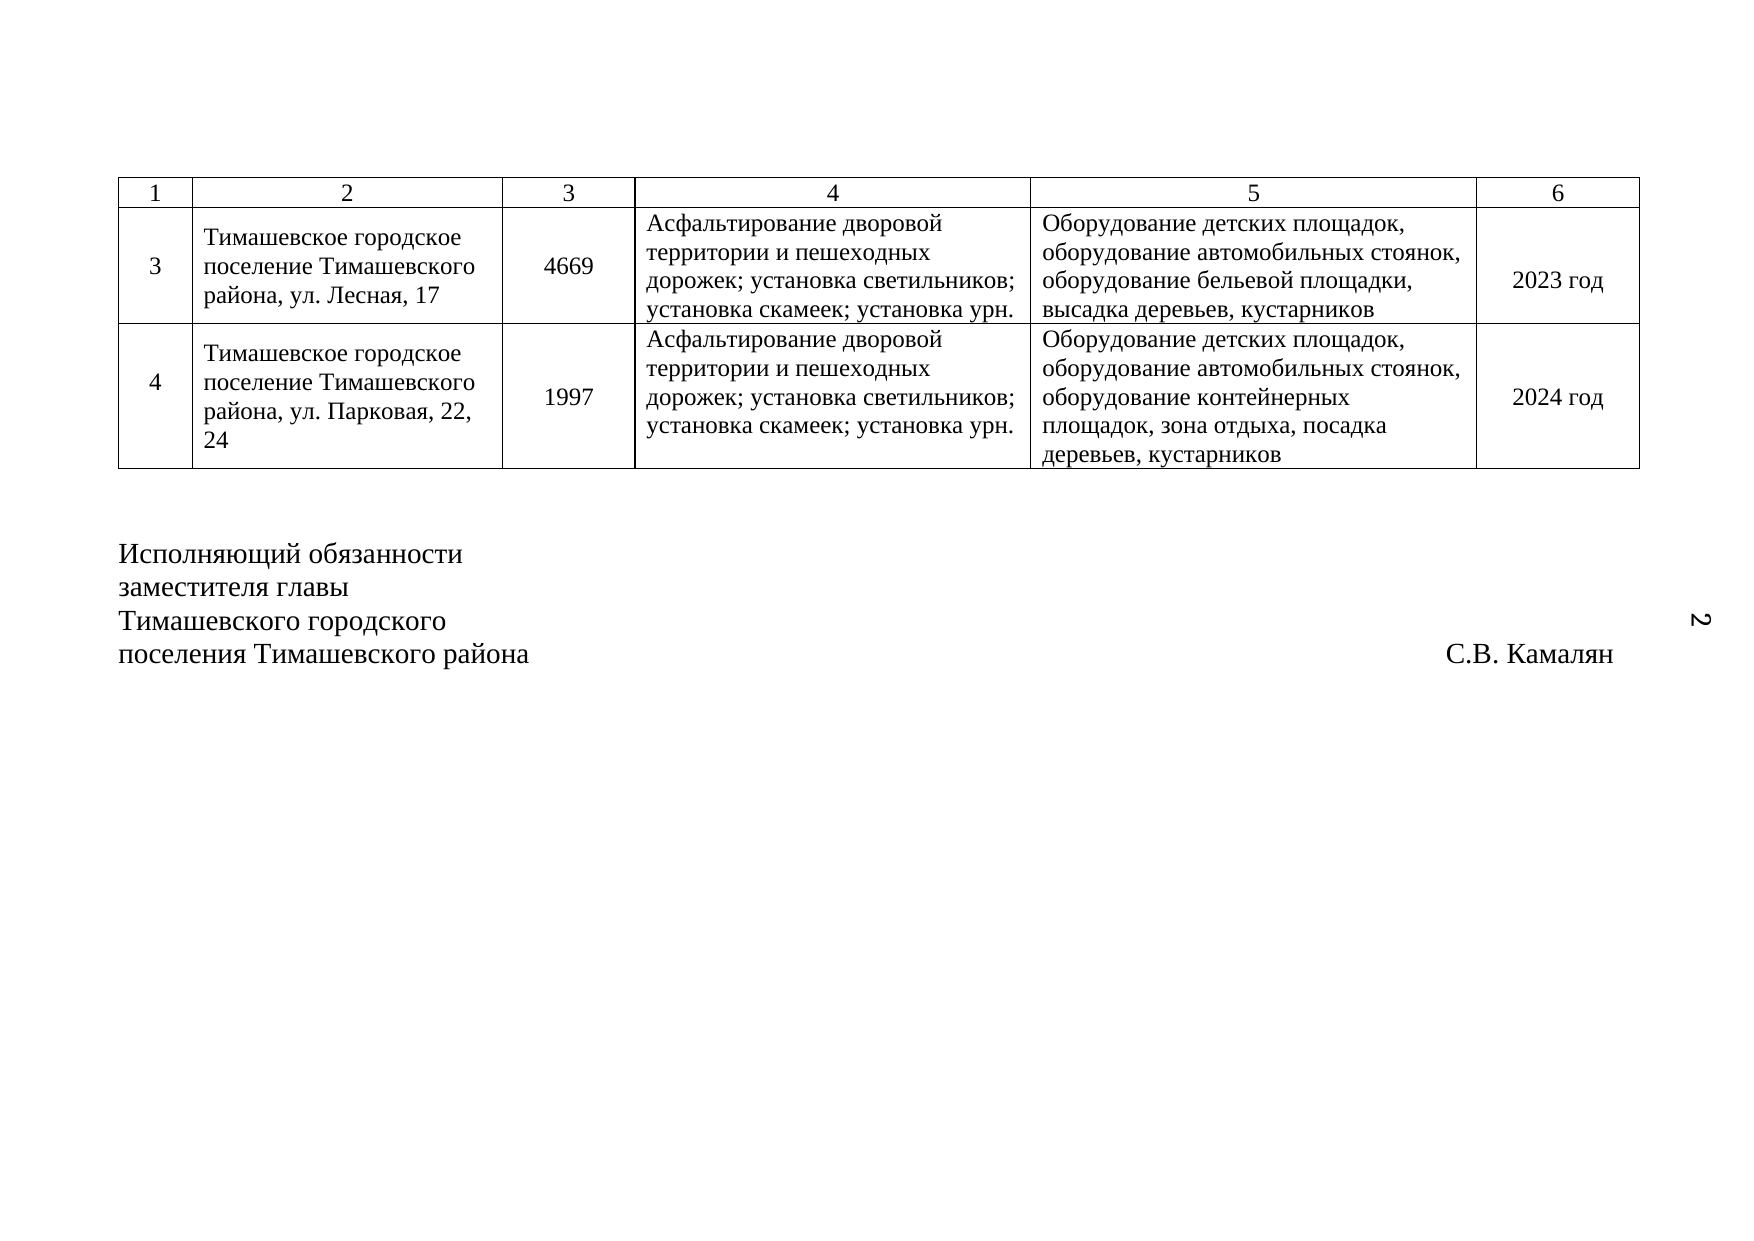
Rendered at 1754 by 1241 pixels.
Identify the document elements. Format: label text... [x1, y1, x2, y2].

text поселения Тимашевского района С.В. Камалян [118, 637, 1639, 670]
table_cell 5 [1031, 178, 1476, 207]
text Исполняющий обязанности [118, 536, 1639, 569]
table_cell 1 [119, 178, 192, 207]
table_cell 4669 [503, 208, 634, 323]
table_cell 3 [503, 178, 634, 207]
table_cell 1997 [503, 324, 634, 468]
table_cell Тимашевское городское поселение Тимашевского района, ул. Лесная, 17 [193, 208, 502, 323]
table_cell Асфальтирование дворовой территории и пешеходных дорожек; установка светильников; установка скамеек; установка урн. [636, 324, 1030, 468]
table_cell Оборудование детских площадок, оборудование автомобильных стоянок, оборудование контейнерных площадок, зона отдыха, посадка деревьев, кустарников [1031, 324, 1476, 468]
table_cell 2023 год [1477, 208, 1639, 323]
text Тимашевского городского [118, 603, 1639, 637]
table_cell 4 [636, 178, 1030, 207]
table_cell Тимашевское городское поселение Тимашевского района, ул. Парковая, 22, 24 [193, 324, 502, 468]
table_cell 2024 год [1477, 324, 1639, 468]
table_cell 6 [1477, 178, 1639, 207]
table_cell Оборудование детских площадок, оборудование автомобильных стоянок, оборудование бельевой площадки, высадка деревьев, кустарников [1031, 208, 1476, 323]
table_cell 3 [119, 208, 192, 323]
text заместителя главы [118, 569, 1639, 603]
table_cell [636, 208, 1030, 323]
table_cell 2 [193, 178, 502, 207]
table_cell 4 [119, 324, 192, 468]
